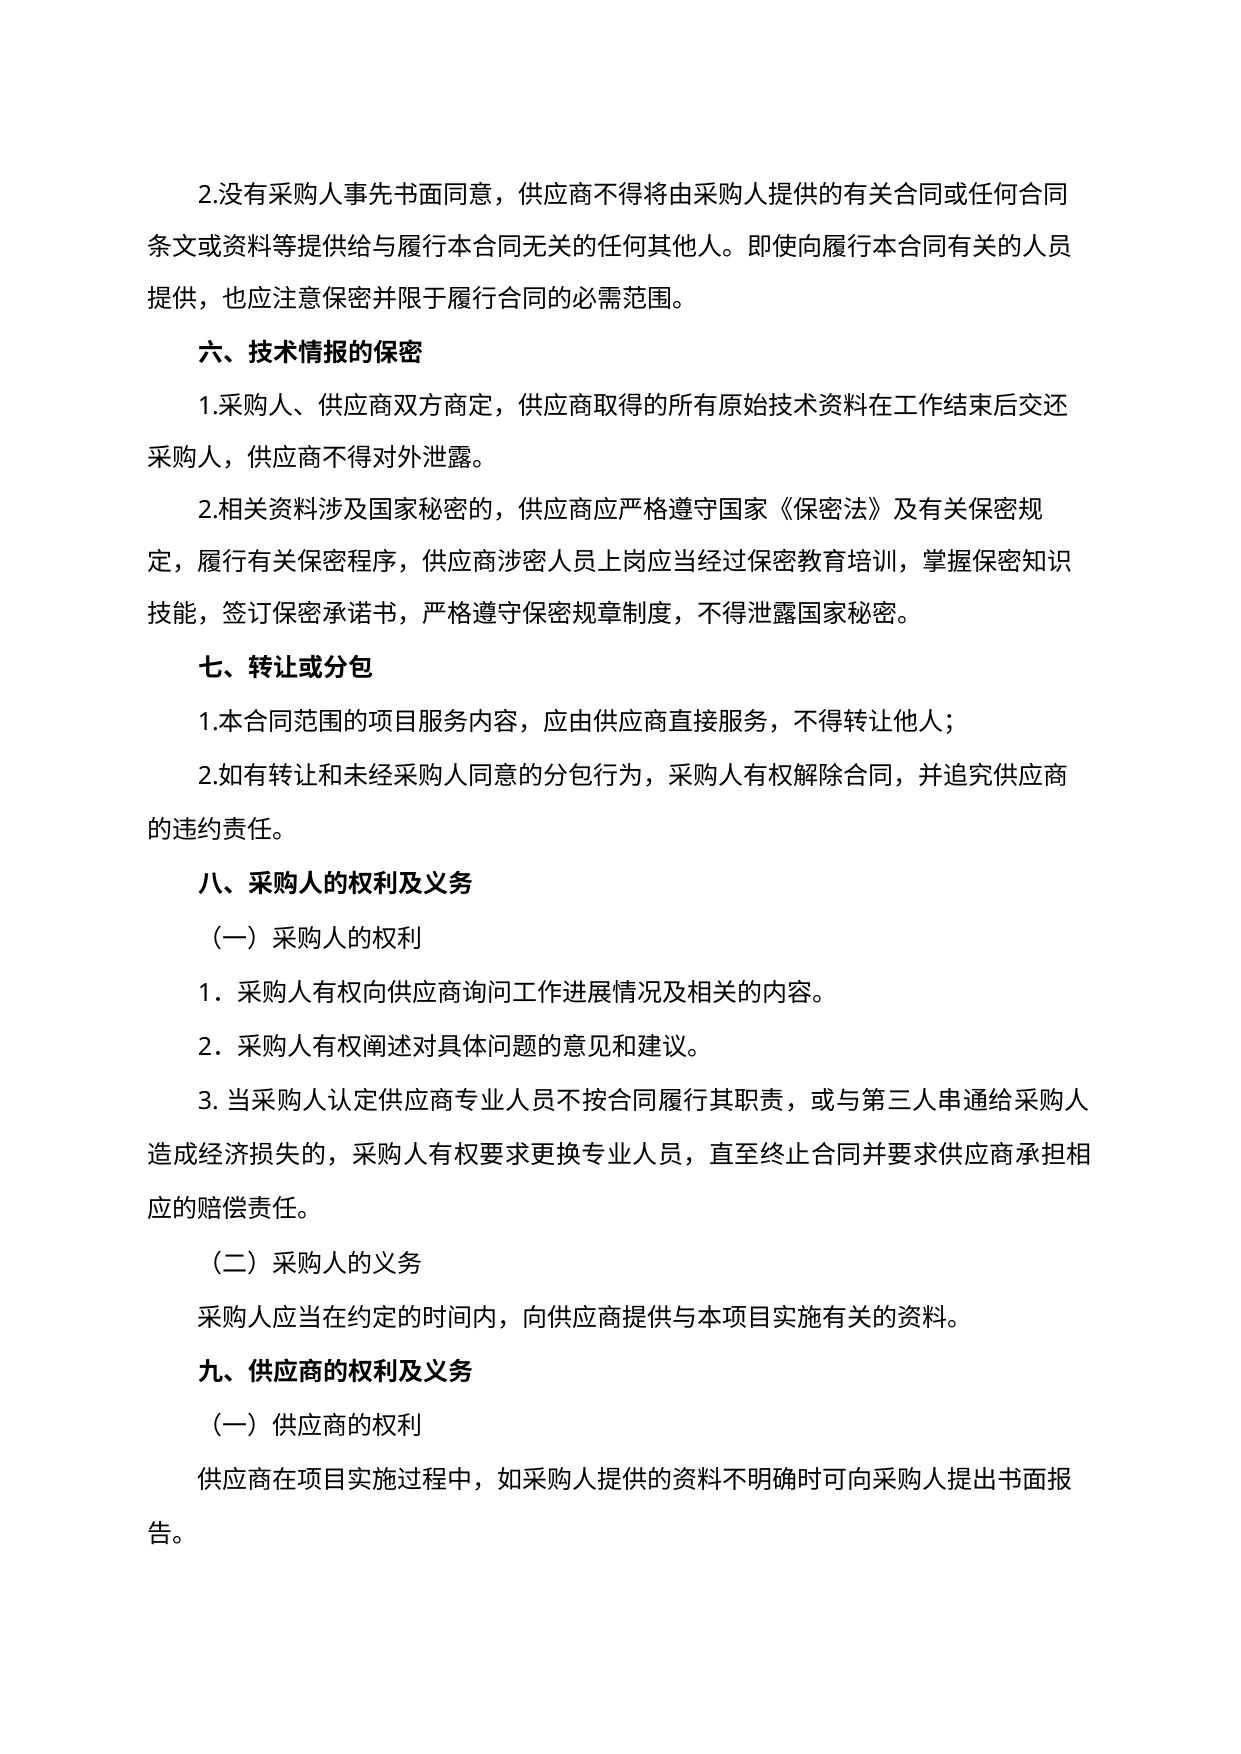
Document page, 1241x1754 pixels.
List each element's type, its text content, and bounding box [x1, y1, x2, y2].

text 七、转让或分包 [148, 633, 1093, 687]
text 1.本合同范围的项目服务内容，应由供应商直接服务，不得转让他人； [148, 687, 1093, 741]
text 2.没有采购人事先书面同意，供应商不得将由采购人提供的有关合同或任何合同条文或资料等提供给与履行本合同无关的任何其他人。即使向履行本合同有关的人员提供，也应注意保密并限于履行合同的必需范围。 [148, 162, 1093, 318]
text 3. 当采购人认定供应商专业人员不按合同履行其职责，或与第三人串通给采购人造成经济损失的，采购人有权要求更换专业人员，直至终止合同并要求供应商承担相应的赔偿责任。 [148, 1066, 1093, 1229]
text 2.如有转让和未经采购人同意的分包行为，采购人有权解除合同，并追究供应商的违约责任。 [148, 741, 1093, 849]
text （二）采购人的义务 [148, 1229, 1093, 1283]
text 九、供应商的权利及义务 [148, 1337, 1093, 1391]
text 供应商在项目实施过程中，如采购人提供的资料不明确时可向采购人提出书面报告。 [148, 1445, 1093, 1554]
text 2．采购人有权阐述对具体问题的意见和建议。 [148, 1012, 1093, 1066]
text 八、采购人的权利及义务 [148, 849, 1093, 904]
text 1．采购人有权向供应商询问工作进展情况及相关的内容。 [148, 958, 1093, 1012]
text 六、技术情报的保密 [148, 318, 1093, 372]
text （一）采购人的权利 [148, 904, 1093, 958]
text 采购人应当在约定的时间内，向供应商提供与本项目实施有关的资料。 [148, 1283, 1093, 1337]
text （一）供应商的权利 [148, 1391, 1093, 1445]
text 2.相关资料涉及国家秘密的，供应商应严格遵守国家《保密法》及有关保密规定，履行有关保密程序，供应商涉密人员上岗应当经过保密教育培训，掌握保密知识技能，签订保密承诺书，严格遵守保密规章制度，不得泄露国家秘密。 [148, 477, 1093, 633]
text 1.采购人、供应商双方商定，供应商取得的所有原始技术资料在工作结束后交还采购人，供应商不得对外泄露。 [148, 372, 1093, 477]
